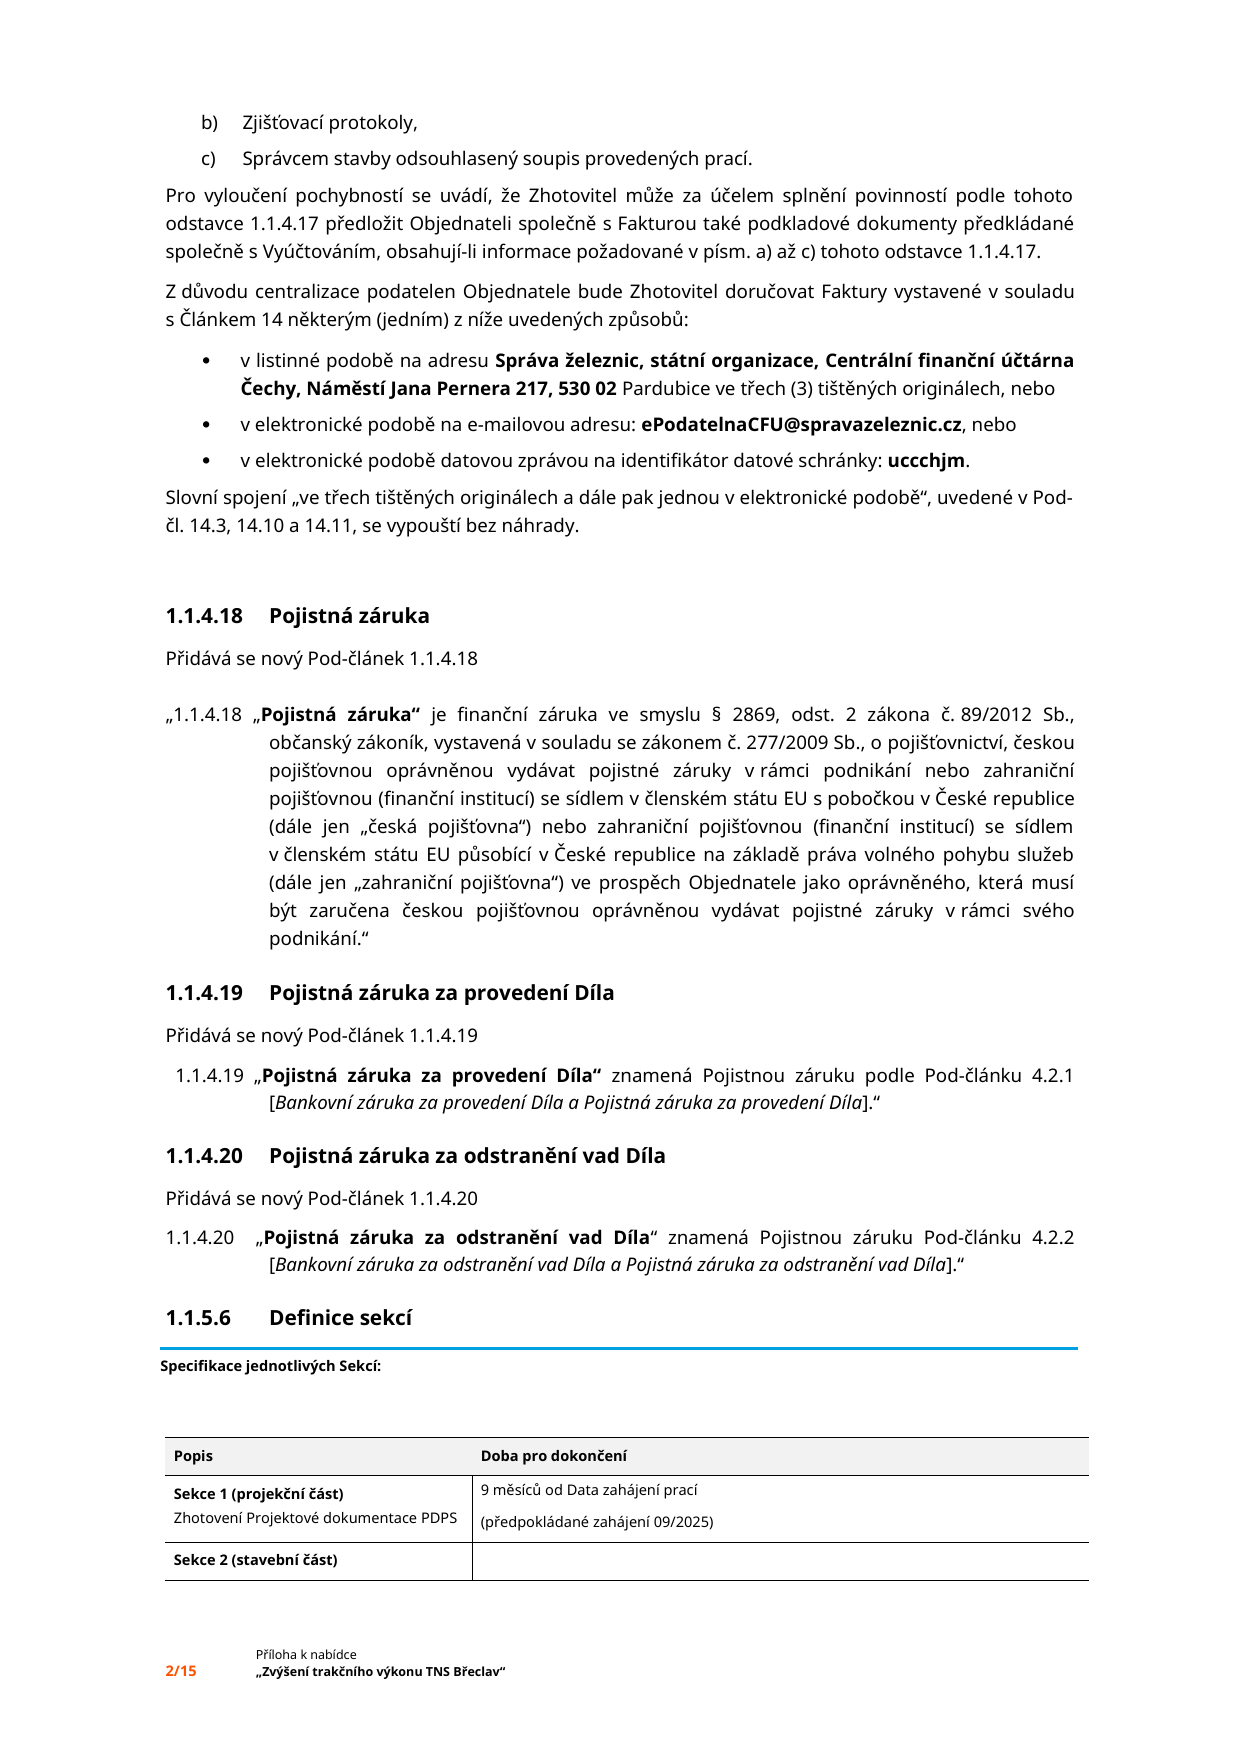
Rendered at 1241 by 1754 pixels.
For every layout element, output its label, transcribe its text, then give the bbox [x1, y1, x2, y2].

table_header Popis [165, 1438, 472, 1475]
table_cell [473, 1543, 1089, 1580]
text v elektronické podobě datovou zprávou na identifikátor datové schránky: uccchjm. [203, 448, 1075, 473]
text Přidává se nový Pod-článek 1.1.4.19 [165, 1022, 1075, 1048]
text „1.1.4.18 „Pojistná záruka“ je finanční záruka ve smyslu § 2869, odst. 2 zákona č. 89/2012 Sb., občanský zákoník, vystavená v souladu se zákonem č. 277/2009 Sb., o pojišťovnictví, českou pojišťovnou oprávněnou vydávat pojistné záruky v rámci podnikání nebo zahraniční pojišťovnou (finanční institucí) se sídlem v členském státu EU s pobočkou v České republice (dále jen „česká pojišťovna“) nebo zahraniční pojišťovnou (finanční institucí) se sídlem v členském státu EU působící v České republice na základě práva volného pohybu služeb (dále jen „zahraniční pojišťovna“) ve prospěch Objednatele jako oprávněného, která musí být zaručena českou pojišťovnou oprávněnou vydávat pojistné záruky v rámci svého podnikání.“ [165, 701, 1075, 951]
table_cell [165, 1543, 472, 1580]
list Správcem stavby odsouhlasený soupis provedených prací. [201, 146, 1075, 171]
text Specifikace jednotlivých Sekcí: [160, 1350, 1078, 1376]
text Z důvodu centralizace podatelen Objednatele bude Zhotovitel doručovat Faktury vystavené v souladu s Článkem 14 některým (jedním) z níže uvedených způsobů: [165, 278, 1075, 332]
text Pro vyloučení pochybností se uvádí, že Zhotovitel může za účelem splnění povinností podle tohoto odstavce 1.1.4.17 předložit Objednateli společně s Fakturou také podkladové dokumenty předkládané společně s Vyúčtováním, obsahují-li informace požadované v písm. a) až c) tohoto odstavce 1.1.4.17. [165, 182, 1075, 263]
text 1.1.4.20 „Pojistná záruka za odstranění vad Díla“ znamená Pojistnou záruku Pod-článku 4.2.2 [Bankovní záruka za odstranění vad Díla a Pojistná záruka za odstranění vad Díla].“ [165, 1224, 1075, 1277]
text Přidává se nový Pod-článek 1.1.4.20 [165, 1185, 1075, 1211]
text 1.1.4.18 Pojistná záruka [165, 602, 1075, 630]
text 1.1.4.20 Pojistná záruka za odstranění vad Díla [165, 1141, 1075, 1170]
table_cell 9 měsíců od Data zahájení prací (předpokládané zahájení 09/2025) [473, 1476, 1089, 1542]
text 1.1.4.19 Pojistná záruka za provedení Díla [165, 978, 1075, 1007]
text v listinné podobě na adresu Správa železnic, státní organizace, Centrální finanční účtárna Čechy, Náměstí Jana Pernera 217, 530 02 Pardubice ve třech (3) tištěných originálech, nebo [203, 347, 1075, 401]
table_header Doba pro dokončení [472, 1438, 1089, 1475]
text Přidává se nový Pod-článek 1.1.4.18 [165, 645, 1075, 671]
list Slovní spojení „ve třech tištěných originálech a dále pak jednou v elektronické podobě“, uvedené v Pod-čl. 14.3, 14.10 a 14.11, se vypouští bez náhrady. [165, 484, 1075, 538]
table_cell Sekce 1 (projekční část) Zhotovení Projektové dokumentace PDPS [165, 1476, 472, 1542]
text 1.1.4.19 „Pojistná záruka za provedení Díla“ znamená Pojistnou záruku podle Pod-článku 4.2.1 [Bankovní záruka za provedení Díla a Pojistná záruka za provedení Díla].“ [165, 1063, 1075, 1115]
list Zjišťovací protokoly, [201, 109, 1075, 135]
text 1.1.5.6 Definice sekcí [165, 1303, 1075, 1331]
text v elektronické podobě na e-mailovou adresu: ePodatelnaCFU@spravazeleznic.cz, nebo [203, 411, 1075, 437]
